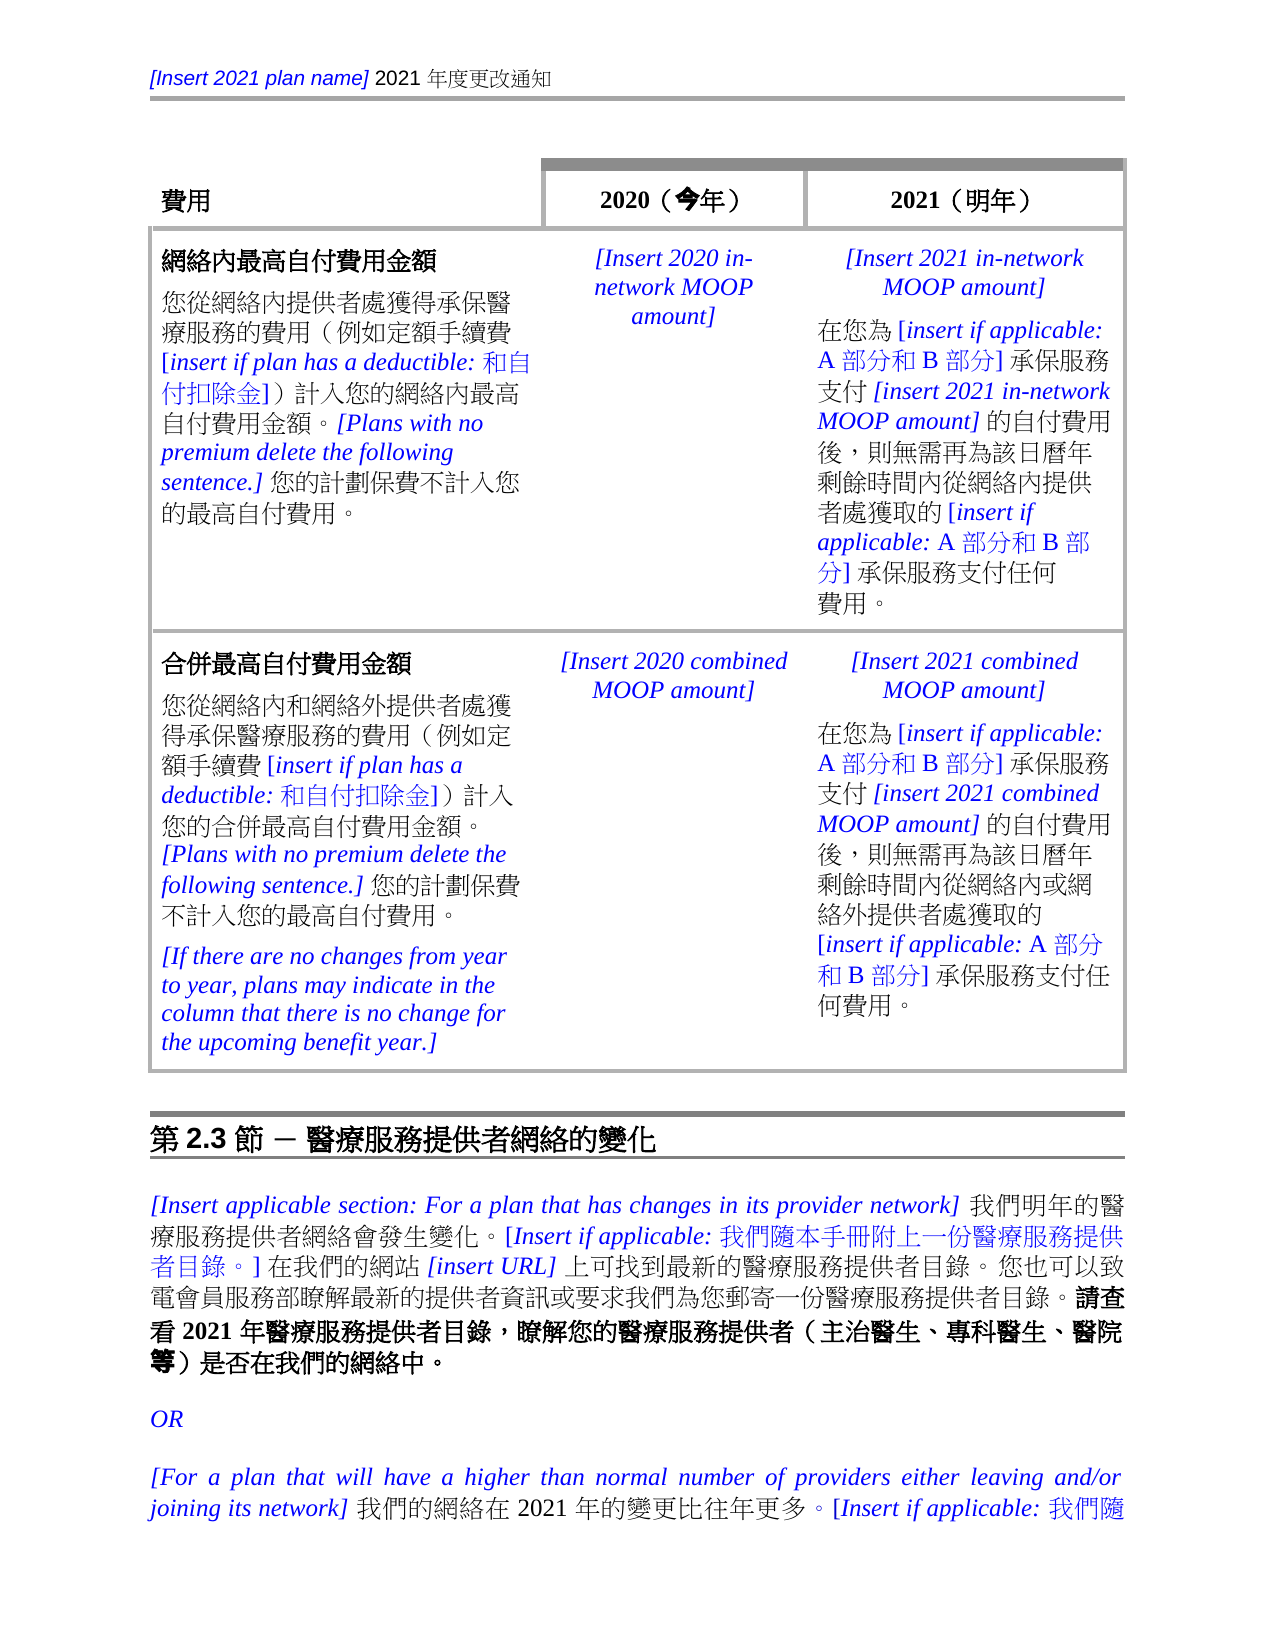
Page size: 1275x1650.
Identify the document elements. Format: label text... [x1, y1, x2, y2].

table_cell [Insert 2021 in-network MOOP amount] 在您為 [insert if applicable: A 部分和 B 部分] 承保服務支付 [insert 2021 in-network MOOP amount] 的自付費用後，則無需再為該日曆年剩餘時間內從網絡內提供者處獲取的 [insert if applicable: A 部分和 B 部分] 承保服務支付任何 費用。 [806, 231, 1123, 629]
text OR [150, 1404, 1125, 1433]
table_cell 合併最高自付費用金額 您從網絡內和網絡外提供者處獲得承保醫療服務的費用（例如定額手續費 [insert if plan has a deductible: 和自付扣除金]）計入您的合併最高自付費用金額。[Plans with no premium delete the following sentence.] 您的計劃保費不計入您的最高自付費用。 [If there are no changes from year to year, plans may indicate in the column that there is no change for the upcoming benefit year.] [152, 630, 544, 1068]
table_cell 網絡內最高自付費用金額 您從網絡內提供者處獲得承保醫療服務的費用（例如定額手續費 [insert if plan has a deductible: 和自付扣除金]）計入您的網絡內最高自付費用金額。[Plans with no premium delete the following sentence.] 您的計劃保費不計入您的最高自付費用。 [152, 227, 544, 629]
table_header 2021（明年） [808, 171, 1123, 226]
table_cell [Insert 2020 combined MOOP amount] [544, 633, 806, 1068]
text [Insert applicable section: For a plan that has changes in its provider network] 我們明年的醫療服務提供者網絡會發生變化。[Insert if applicable: 我們隨本手冊附上一份醫療服務提供者目錄。] 在我們的網站 [insert URL] 上可找到最新的醫療服務提供者目錄。您也可以致電會員服務部瞭解最新的提供者資訊或要求我們為您郵寄一份醫療服務提供者目錄。請查看 2021 年醫療服務提供者目錄，瞭解您的醫療服務提供者（主治醫生、專科醫生、醫院等）是否在我們的網絡中。 [150, 1189, 1125, 1375]
table_header 2020（今年） [546, 171, 803, 226]
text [150, 1462, 1125, 1522]
table_cell [Insert 2021 combined MOOP amount] 在您為 [insert if applicable: A 部分和 B 部分] 承保服務支付 [insert 2021 combined MOOP amount] 的自付費用後，則無需再為該日曆年剩餘時間內從網絡內或網絡外提供者處獲取的 [insert if applicable: A 部分和 B 部分] 承保服務支付任何費用。 [806, 633, 1123, 1068]
table_header 費用 [150, 158, 541, 226]
subtitle 第 2.3 節 － 醫療服務提供者網絡的變化 [150, 1117, 1125, 1156]
table_cell [Insert 2020 in-network MOOP amount] [544, 231, 806, 629]
